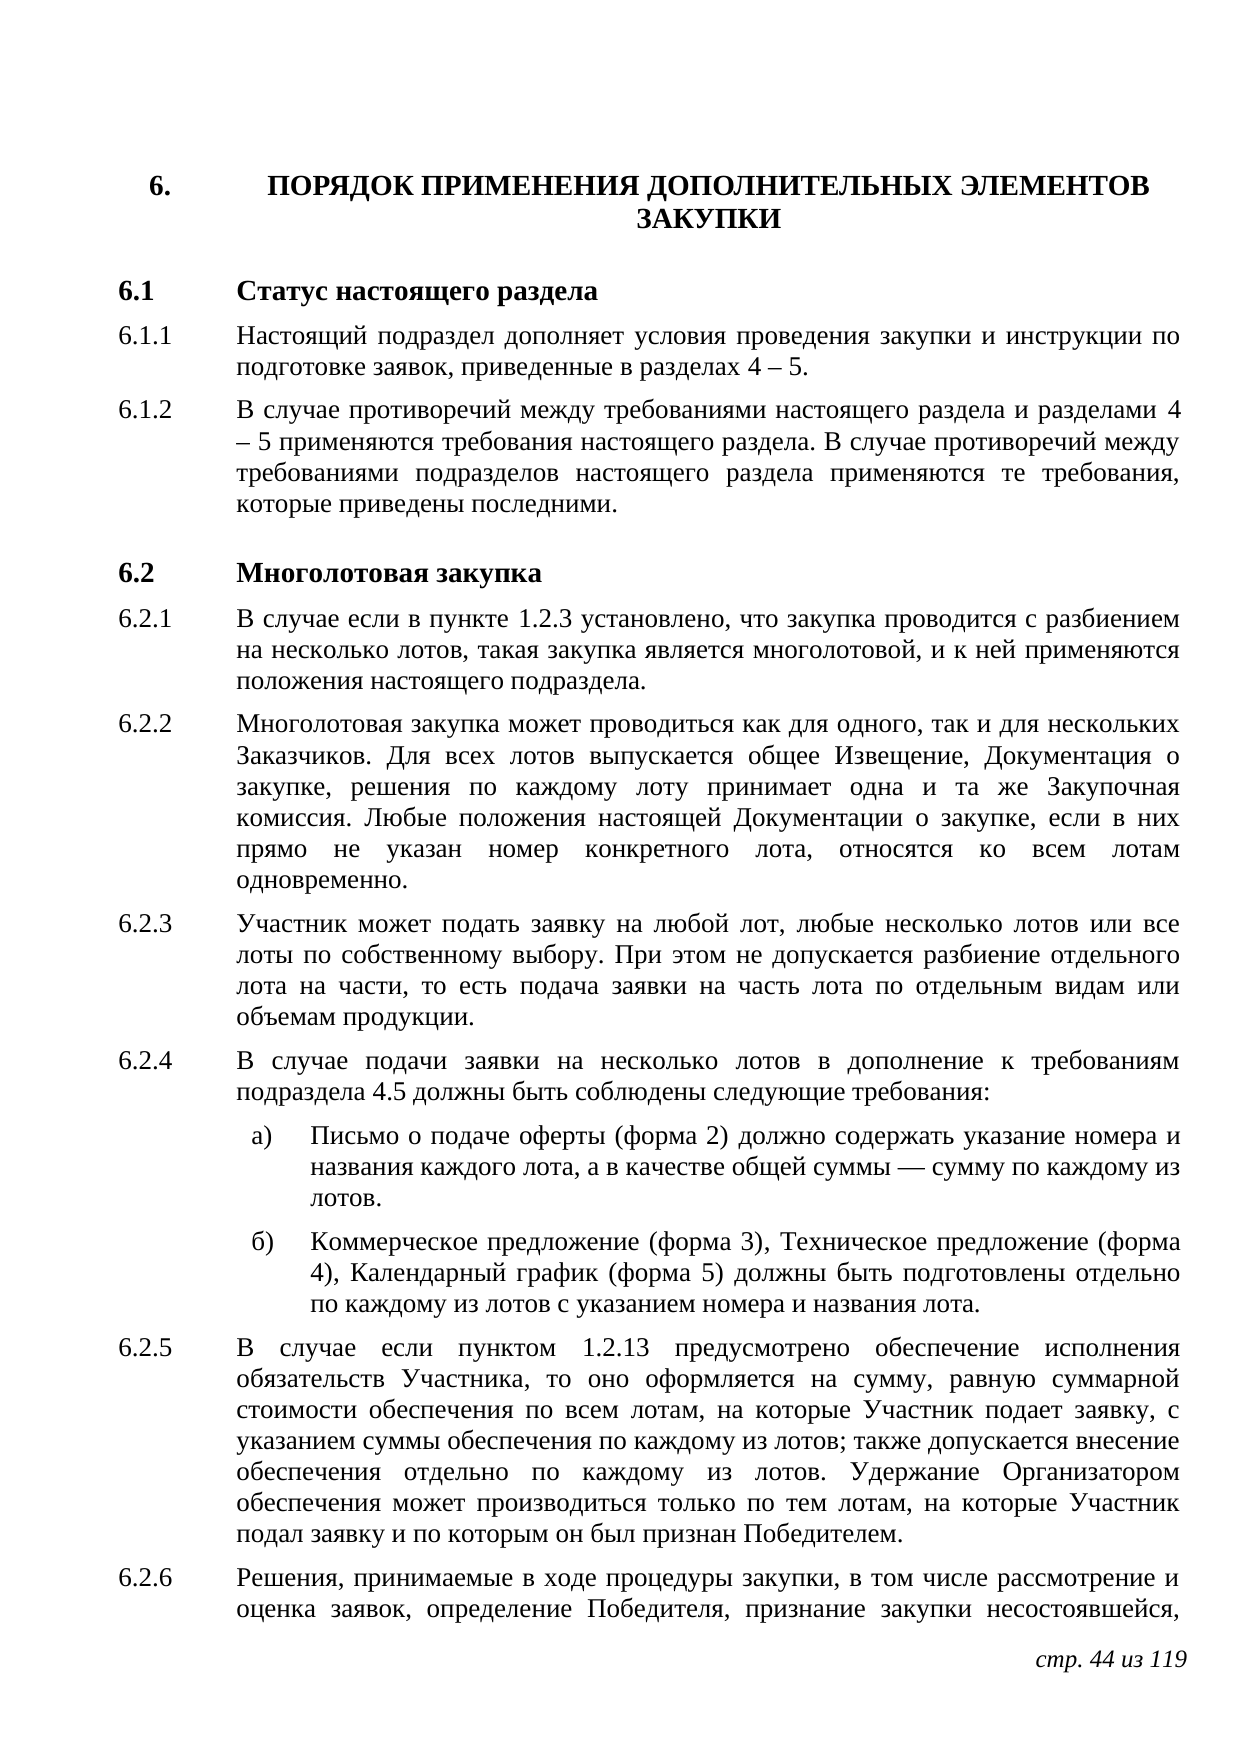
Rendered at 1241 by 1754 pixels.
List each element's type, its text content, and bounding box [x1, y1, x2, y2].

text Настоящий подраздел дополняет условия проведения закупки и инструкции по подготовке заявок, приведенные в разделах 4 – 5. [118, 319, 1181, 381]
subtitle ПОРЯДОК ПРИМЕНЕНИЯ ДОПОЛНИТЕЛЬНЫХ ЭЛЕМЕНТОВ ЗАКУПКИ [118, 168, 1181, 235]
list В случае если пунктом 1.2.13 предусмотрено обеспечение исполнения обязательств Участника, то оно оформляется на сумму, равную суммарной стоимости обеспечения по всем лотам, на которые Участник подает заявку, с указанием суммы обеспечения по каждому из лотов; также допускается внесение обеспечения отдельно по каждому из лотов. Удержание Организатором обеспечения может производиться только по тем лотам, на которые Участник подал заявку и по которым он был признан Победителем. [118, 1331, 1181, 1549]
subtitle Статус настоящего раздела [118, 273, 1181, 306]
text Письмо о подаче оферты (форма 2) должно содержать указание номера и названия каждого лота, а в качестве общей суммы — сумму по каждому из лотов. [251, 1119, 1181, 1212]
list Многолотовая закупка может проводиться как для одного, так и для нескольких Заказчиков. Для всех лотов выпускается общее Извещение, Документация о закупке, решения по каждому лоту принимает одна и та же Закупочная комиссия. Любые положения настоящей Документации о закупке, если в них прямо не указан номер конкретного лота, относятся ко всем лотам одновременно. [118, 708, 1181, 894]
list Участник может подать заявку на любой лот, любые несколько лотов или все лоты по собственному выбору. При этом не допускается разбиение отдельного лота на части, то есть подача заявки на часть лота по отдельным видам или объемам продукции. [118, 907, 1181, 1032]
subtitle Многолотовая закупка [118, 556, 1181, 589]
text Коммерческое предложение (форма 3), Техническое предложение (форма 4), Календарный график (форма 5) должны быть подготовлены отдельно по каждому из лотов с указанием номера и названия лота. [251, 1225, 1181, 1318]
list В случае если в пункте 1.2.3 установлено, что закупка проводится с разбиением на несколько лотов, такая закупка является многолотовой, и к ней применяются положения настоящего подраздела. [118, 602, 1181, 695]
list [118, 1561, 1181, 1623]
text В случае противоречий между требованиями настоящего раздела и разделами 4 – 5 применяются требования настоящего раздела. В случае противоречий между требованиями подразделов настоящего раздела применяются те требования, которые приведены последними. [118, 393, 1181, 518]
list В случае подачи заявки на несколько лотов в дополнение к требованиям подраздела 4.5 должны быть соблюдены следующие требования: [118, 1044, 1181, 1106]
